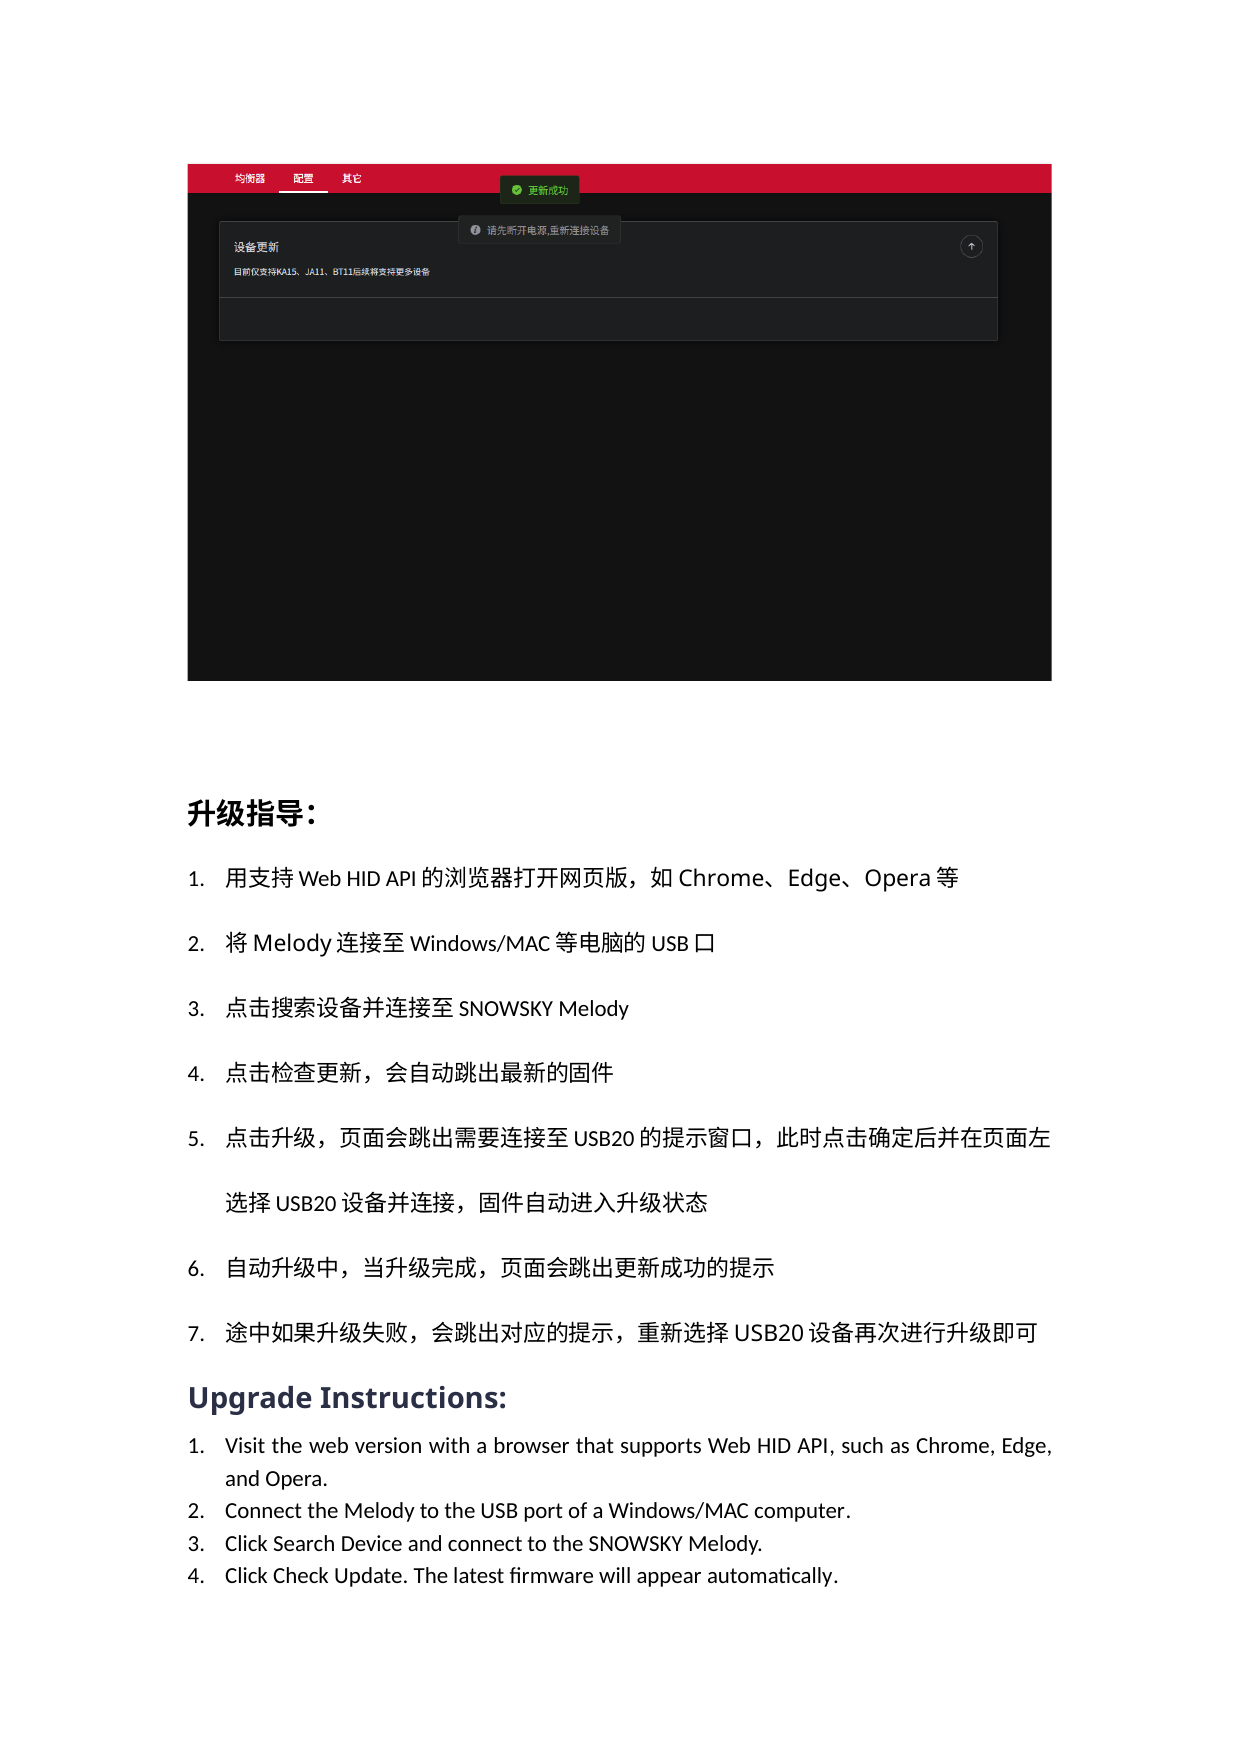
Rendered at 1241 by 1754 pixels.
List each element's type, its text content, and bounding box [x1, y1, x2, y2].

list 用支持Web HID API的浏览器打开网页版，如Chrome、Edge、Opera等 [187, 844, 1053, 909]
picture [187, 162, 1052, 681]
list Click Check Update. The latest firmware will appear automatically. [187, 1559, 1053, 1592]
list 点击检查更新，会自动跳出最新的固件 [187, 1039, 1053, 1104]
list 途中如果升级失败，会跳出对应的提示，重新选择USB20设备再次进行升级即可 [187, 1299, 1053, 1364]
list Visit the web version with a browser that supports Web HID API, such as Chrome, Edge, and Opera. [187, 1429, 1053, 1494]
list 点击升级，页面会跳出需要连接至USB20的提示窗口，此时点击确定后并在页面左选择USB20设备并连接，固件自动进入升级状态 [187, 1104, 1053, 1234]
list 自动升级中，当升级完成，页面会跳出更新成功的提示 [187, 1234, 1053, 1299]
list 将Melody连接至Windows/MAC等电脑的USB口 [187, 909, 1053, 974]
list Connect the Melody to the USB port of a Windows/MAC computer. [187, 1494, 1053, 1527]
list 点击搜索设备并连接至SNOWSKY Melody [187, 974, 1053, 1039]
text 升级指导： [187, 779, 1053, 844]
text Upgrade Instructions: [187, 1364, 1053, 1429]
list Click Search Device and connect to the SNOWSKY Melody. [187, 1527, 1053, 1559]
